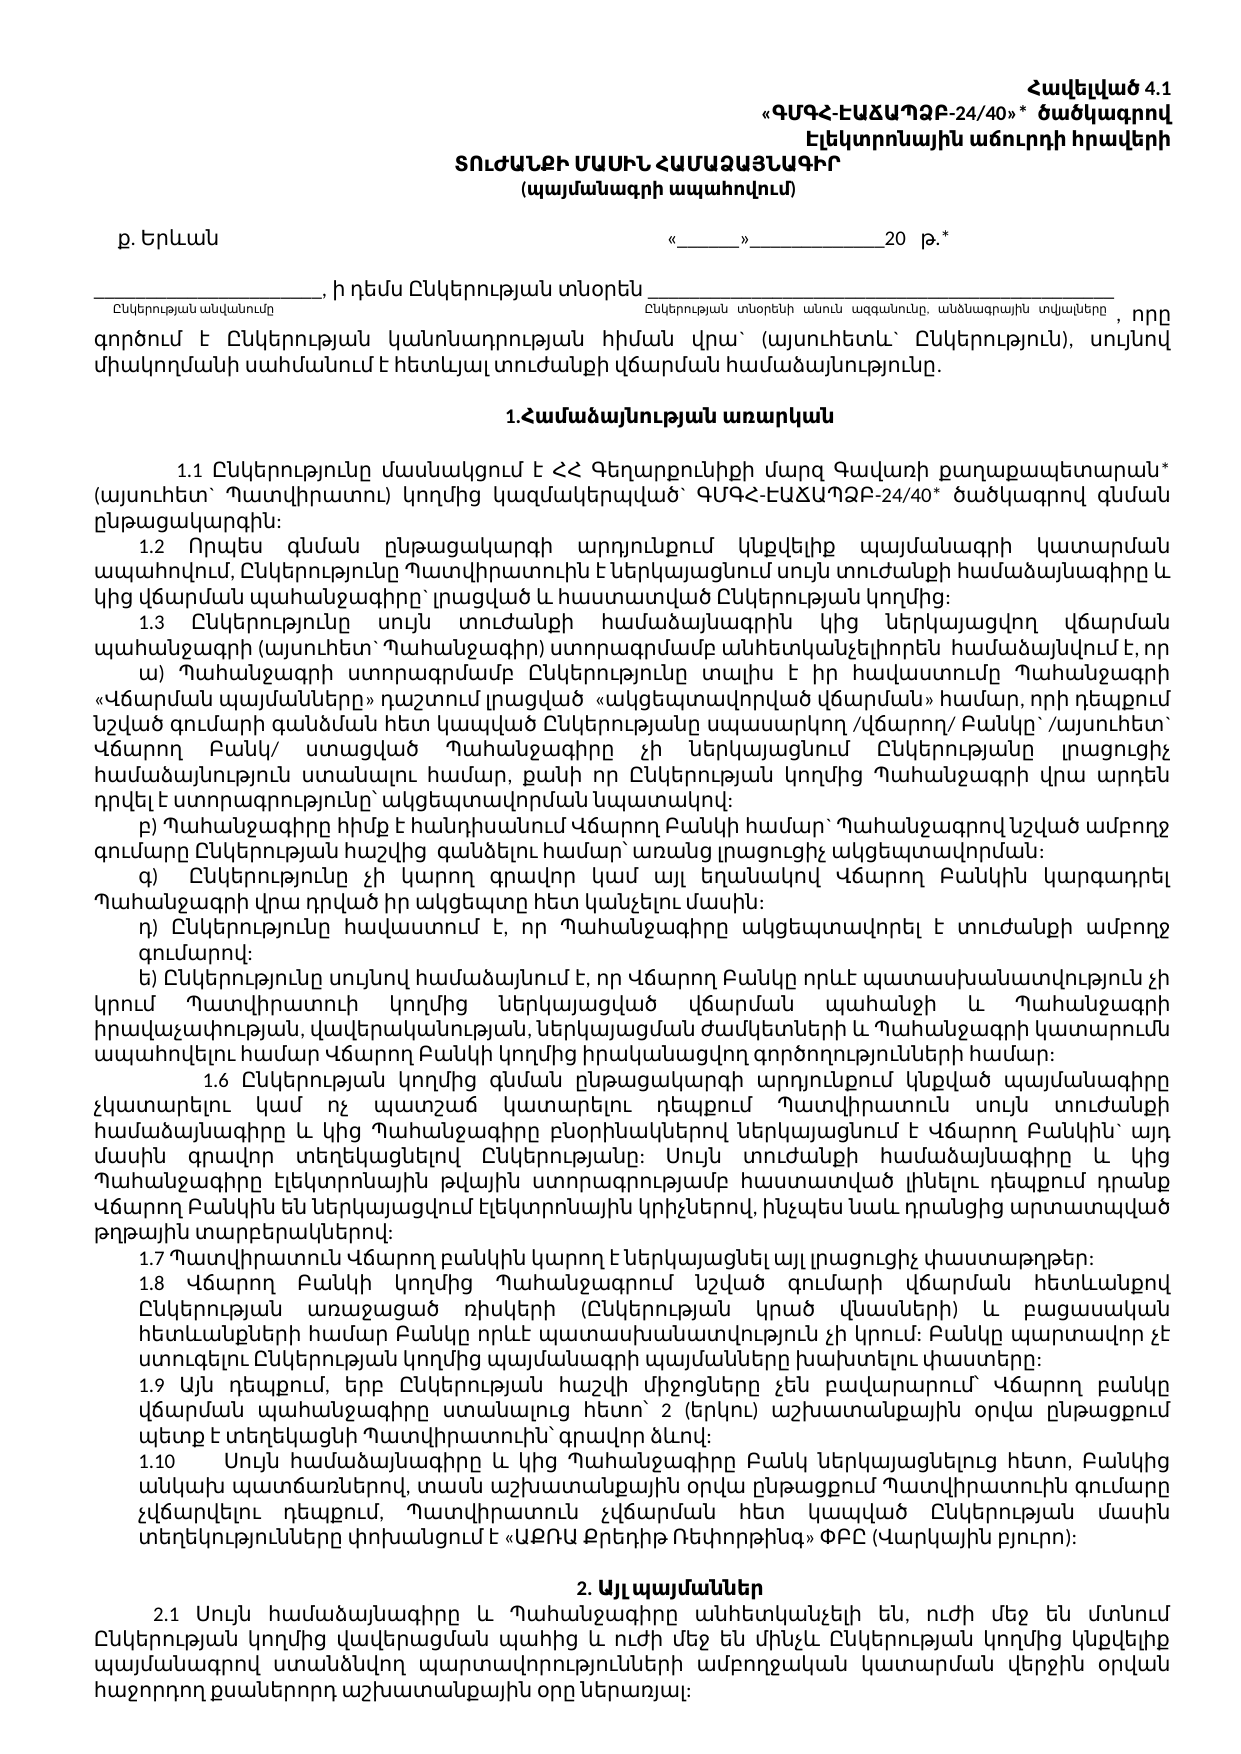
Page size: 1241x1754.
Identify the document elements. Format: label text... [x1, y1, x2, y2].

text Հավելված 4.1 [94, 75, 1171, 100]
text 1.3 Ընկերությունը սույն տուժանքի համաձայնագրին կից ներկայացվող վճարման պահանջագրի (այսուհետ` Պահանջագիր) ստորագրմամբ անհետկանչելիորեն համաձայնվում է, որ [94, 609, 1171, 660]
text ՏՈւԺԱՆՔԻ ՄԱՍԻՆ ՀԱՄԱՁԱՅՆԱԳԻՐ [94, 151, 1171, 177]
text 1.1 Ընկերությունը մասնակցում է ՀՀ Գեղարքունիքի մարզ Գավառի քաղաքապետարան* (այսուհետ` Պատվիրատու) կողմից կազմակերպված` ԳՄԳՀ-ԷԱՃԱՊՁԲ-24/40* ծածկագրով գնման ընթացակարգին: [94, 457, 1171, 533]
text «ԳՄԳՀ-ԷԱՃԱՊՁԲ-24/40»* ծածկագրով [94, 100, 1171, 126]
text 2. Այլ պայմաններ [169, 1575, 1171, 1601]
text ______________________, ի դեմս Ընկերության տնօրեն _____________________________________________ [94, 276, 1171, 301]
text բ) Պահանջագիրը հիմք է հանդիսանում Վճարող Բանկի համար` Պահանջագրով նշված ամբողջ գումարը Ընկերության հաշվից գանձելու համար՝ առանց լրացուցիչ ակցեպտավորման: [94, 813, 1171, 864]
text 1.8 Վճարող Բանկի կողմից Պահանջագրում նշված գումարի վճարման հետևանքով Ընկերության առաջացած ռիսկերի (Ընկերության կրած վնասների) և բացասական հետևանքների համար Բանկը որևէ պատասխանատվություն չի կրում: Բանկը պարտավոր չէ ստուգելու Ընկերության կողմից պայմանագրի պայմանները խախտելու փաստերը: [138, 1270, 1171, 1372]
text 1.6 Ընկերության կողմից գնման ընթացակարգի արդյունքում կնքված պայմանագիրը չկատարելու կամ ոչ պատշաճ կատարելու դեպքում Պատվիրատուն սույն տուժանքի համաձայնագիրը և կից Պահանջագիրը բնօրինակներով ներկայացնում է Վճարող Բանկին` այդ մասին գրավոր տեղեկացնելով Ընկերությանը: Սույն տուժանքի համաձայնագիրը և կից Պահանջագիրը էլեկտրոնային թվային ստորագրությամբ հաստատված լինելու դեպքում դրանք Վճարող Բանկին են ներկայացվում էլեկտրոնային կրիչներով, ինչպես նաև դրանցից արտատպված թղթային տարբերակներով: [94, 1067, 1171, 1245]
text Ընկերության անվանումը Ընկերության տնօրենի անուն ազգանունը, անձնագրային տվյալները , որը գործում է Ընկերության կանոնադրության հիման վրա` (այսուհետև` Ընկերություն), սույնով միակողմանի սահմանում է հետևյալ տուժանքի վճարման համաձայնությունը. [94, 301, 1171, 377]
text 1.7 Պատվիրատուն Վճարող բանկին կարող է ներկայացնել այլ լրացուցիչ փաստաթղթեր: [138, 1245, 1171, 1270]
text գ) Ընկերությունը չի կարող գրավոր կամ այլ եղանակով Վճարող Բանկին կարգադրել Պահանջագրի վրա դրված իր ակցեպտը հետ կանչելու մասին: [94, 864, 1171, 914]
text 1.2 Որպես գնման ընթացակարգի արդյունքում կնքվելիք պայմանագրի կատարման ապահովում, Ընկերությունը Պատվիրատուին է ներկայացնում սույն տուժանքի համաձայնագիրը և կից վճարման պահանջագիրը` լրացված և հաստատված Ընկերության կողմից: [94, 533, 1171, 609]
text (պայմանագրի ապահովում) [94, 177, 1171, 199]
text ե) Ընկերությունը սույնով համաձայնում է, որ Վճարող Բանկը որևէ պատասխանատվություն չի կրում Պատվիրատուի կողմից ներկայացված վճարման պահանջի և Պահանջագրի իրավաչափության, վավերականության, ներկայացման ժամկետների և Պահանջագրի կատարումն ապահովելու համար Վճարող Բանկի կողմից իրականացվող գործողությունների համար: [94, 965, 1171, 1067]
text ա) Պահանջագրի ստորագրմամբ Ընկերությունը տալիս է իր հավաստումը Պահանջագրի «Վճարման պայմանները» դաշտում լրացված «ակցեպտավորված վճարման» համար, որի դեպքում նշված գումարի գանձման հետ կապված Ընկերությանը սպասարկող /վճարող/ Բանկը` /այսուհետ` Վճարող Բանկ/ ստացված Պահանջագիրը չի ներկայացնում Ընկերությանը լրացուցիչ համաձայնություն ստանալու համար, քանի որ Ընկերության կողմից Պահանջագրի վրա արդեն դրվել է ստորագրությունը՝ ակցեպտավորման նպատակով: [94, 660, 1171, 813]
text 1.Համաձայնության առարկան [169, 403, 1171, 428]
text ք. Երևան «______»_____________20 թ.* [94, 225, 1171, 250]
text 2.1 Սույն համաձայնագիրը և Պահանջագիրը անհետկանչելի են, ուժի մեջ են մտնում Ընկերության կողմից վավերացման պահից և ուժի մեջ են մինչև Ընկերության կողմից կնքվելիք պայմանագրով ստանձնվող պարտավորությունների ամբողջական կատարման վերջին օրվան հաջորդող քսաներորդ աշխատանքային օրը ներառյալ: [94, 1601, 1171, 1702]
text 1.9 Այն դեպքում, երբ Ընկերության հաշվի միջոցները չեն բավարարում՝ Վճարող բանկը վճարման պահանջագիրը ստանալուց հետո՝ 2 (երկու) աշխատանքային օրվա ընթացքում պետք է տեղեկացնի Պատվիրատուին՝ գրավոր ձևով: [138, 1372, 1171, 1448]
text 1.10 Սույն համաձայնագիրը և կից Պահանջագիրը Բանկ ներկայացնելուց հետո, Բանկից անկախ պատճառներով, տասն աշխատանքային օրվա ընթացքում Պատվիրատուին գումարը չվճարվելու դեպքում, Պատվիրատուն չվճարման հետ կապված Ընկերության մասին տեղեկությունները փոխանցում է «ԱՔՌԱ Քրեդիթ Ռեփորթինգ» ՓԲԸ (Վարկային բյուրո): [138, 1448, 1171, 1550]
text Էլեկտրոնային աճուրդի հրավերի [94, 126, 1171, 151]
text դ) Ընկերությունը հավաստում է, որ Պահանջագիրը ակցեպտավորել է տուժանքի ամբողջ գումարով: [138, 914, 1171, 965]
